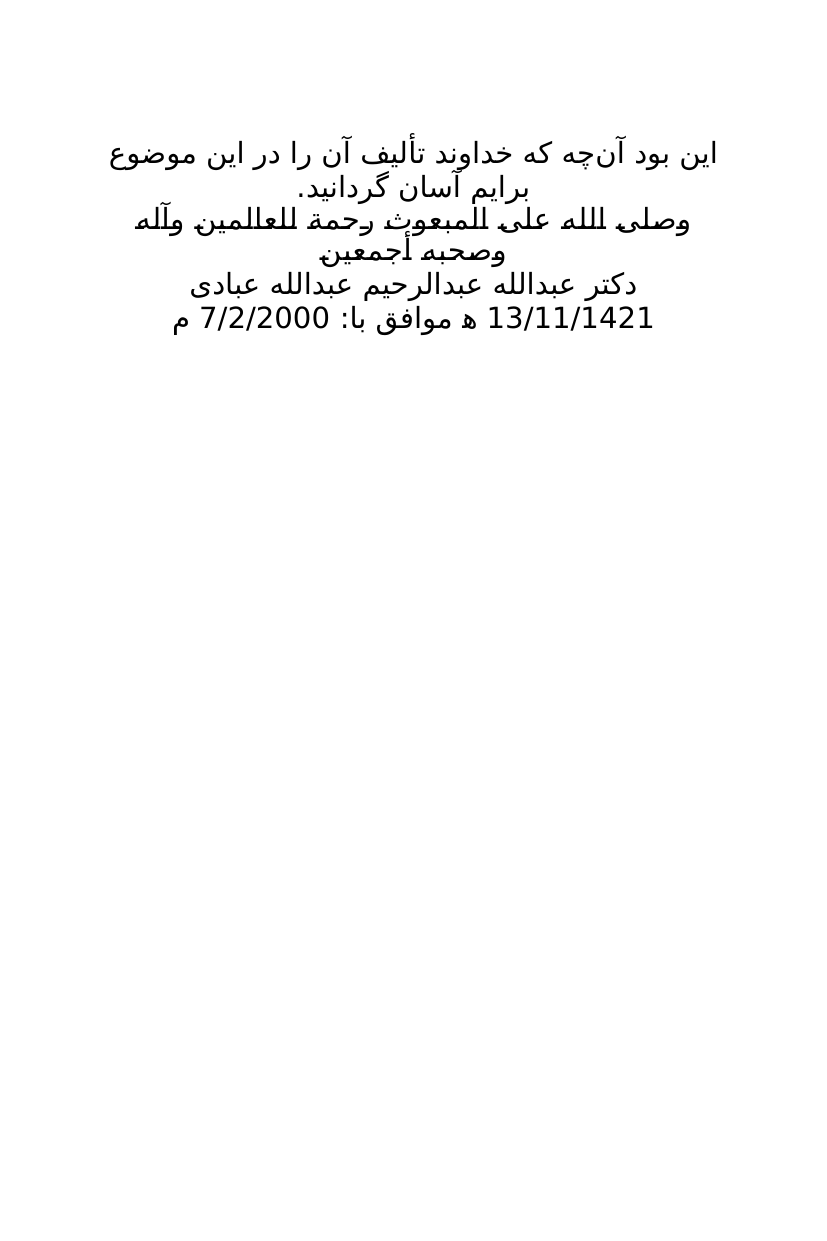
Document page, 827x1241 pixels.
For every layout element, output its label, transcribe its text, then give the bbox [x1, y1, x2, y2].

text دکتر عبدالله عبدالرحیم عبدالله عبادی [89, 268, 738, 302]
text وصلى الله على المبعوث رحمة للعالمين وآله وصحبه أجمعين [89, 204, 738, 268]
text این بود آن‌چه که خداوند تألیف آن را در این موضوع برایم آسان گردانید. [89, 136, 738, 204]
text 13/11/1421 ه‍ موافق با: 7/2/2000 م [89, 302, 738, 336]
